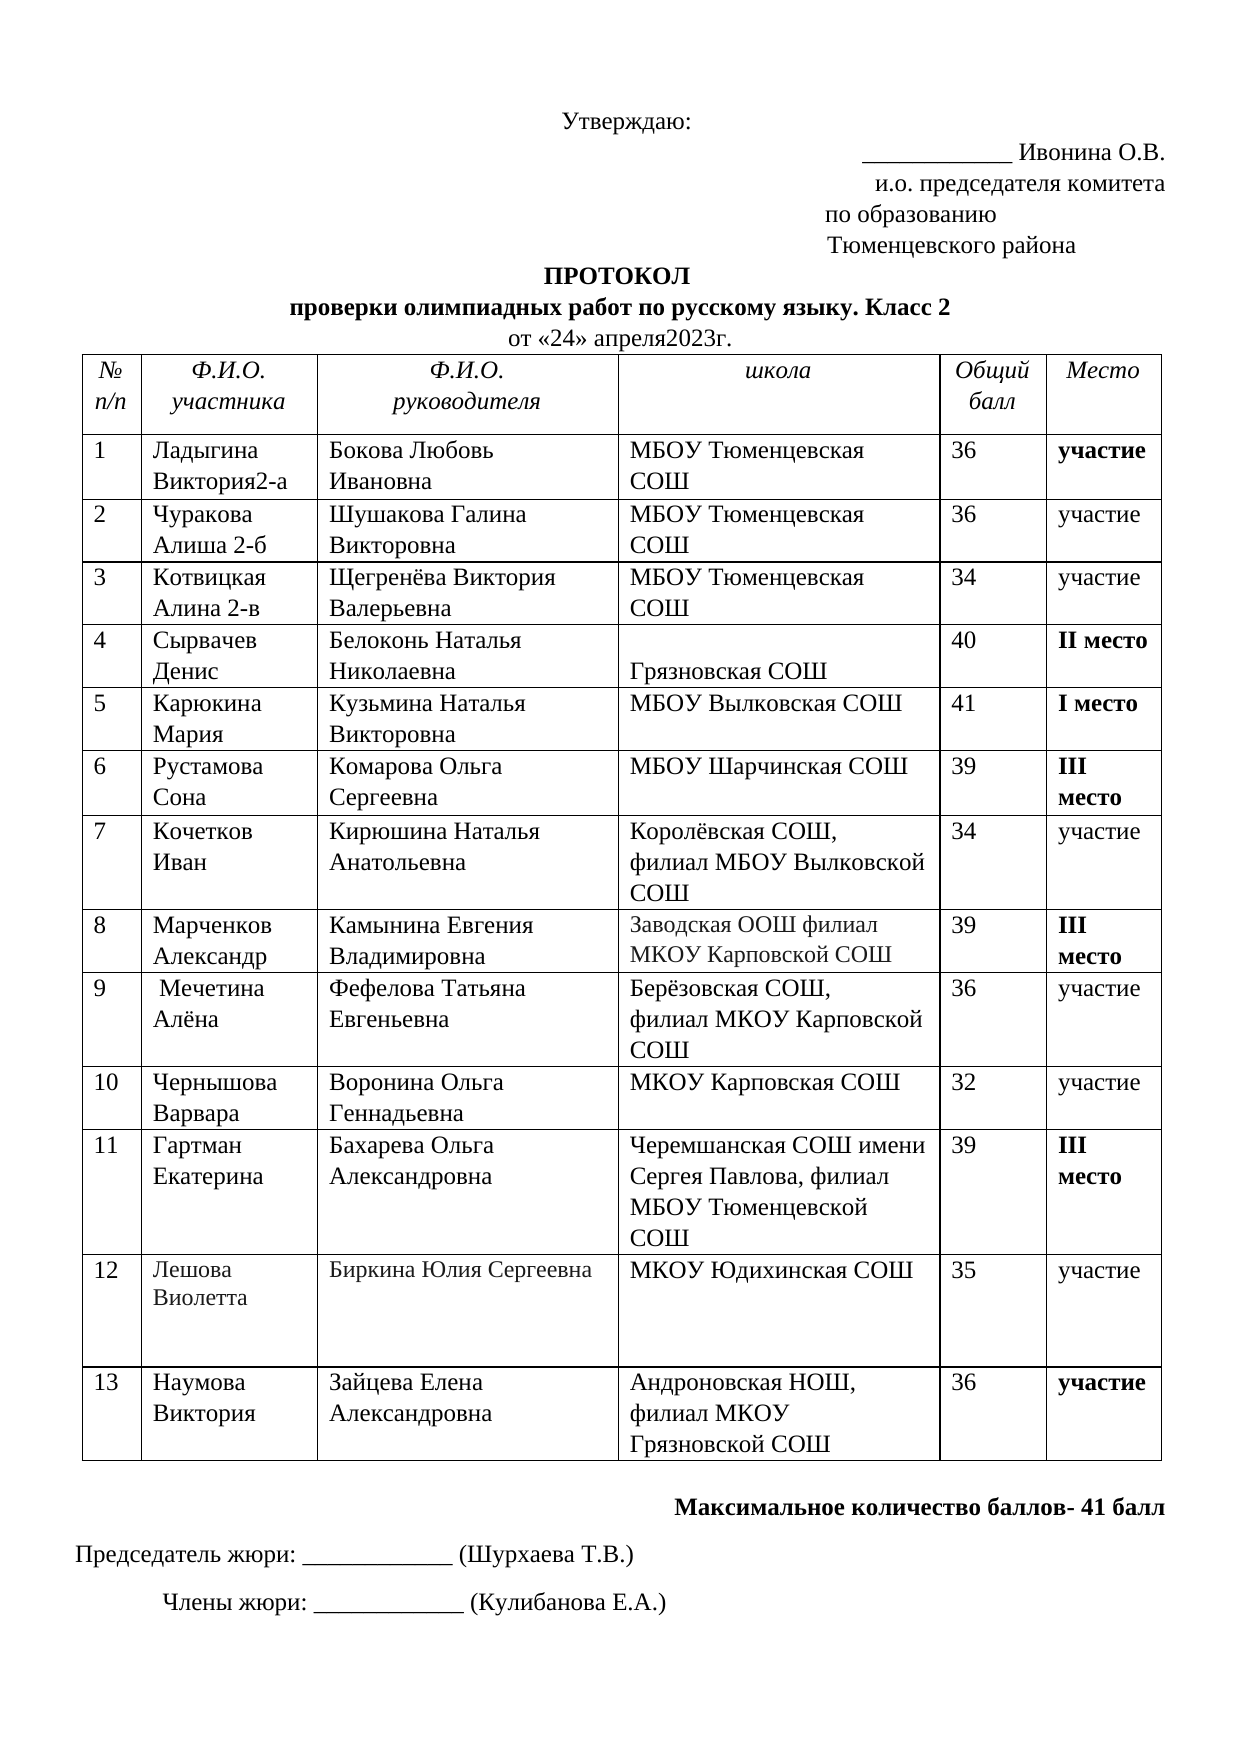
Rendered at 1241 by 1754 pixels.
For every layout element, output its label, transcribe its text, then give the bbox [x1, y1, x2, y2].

table_cell МКОУ Карповская СОШ [619, 1067, 939, 1129]
table_cell участие [1047, 816, 1161, 909]
text Председатель жюри: ____________ (Шурхаева Т.В.) [75, 1539, 1165, 1568]
table_cell 32 [941, 1067, 1046, 1129]
table_cell 2 [83, 500, 141, 561]
table_cell 40 [941, 625, 1046, 687]
text Тюменцевского района [75, 230, 1165, 259]
table_cell МБОУ Вылковская СОШ [619, 688, 939, 750]
table_cell 9 [83, 973, 141, 1066]
text Члены жюри: ____________ (Кулибанова Е.А.) [75, 1587, 1165, 1616]
table_cell 5 [83, 688, 141, 750]
table_cell Наумова Виктория [142, 1368, 317, 1460]
table_cell 39 [941, 1130, 1046, 1254]
table_cell Гартман Екатерина [142, 1130, 317, 1254]
table_header № п/п [83, 355, 141, 434]
table_cell 34 [941, 563, 1046, 624]
table_cell Берёзовская СОШ, филиал МКОУ Карповской СОШ [619, 973, 939, 1066]
table_cell 11 [83, 1130, 141, 1254]
table_cell участие [1047, 563, 1161, 624]
table_cell Кузьмина Наталья Викторовна [318, 688, 618, 750]
table_cell МБОУ Шарчинская СОШ [619, 751, 939, 815]
table_cell 10 [83, 1067, 141, 1129]
table_cell Зайцева Елена Александровна [318, 1368, 618, 1460]
table_cell Камынина Евгения Владимировна [318, 910, 618, 972]
table_cell II место [1047, 625, 1161, 687]
table_cell 12 [83, 1255, 141, 1366]
table_cell 35 [941, 1255, 1046, 1366]
table_cell Кирюшина Наталья Анатольевна [318, 816, 618, 909]
table_cell Воронина Ольга Геннадьевна [318, 1067, 618, 1129]
table_cell Белоконь Наталья Николаевна [318, 625, 618, 687]
table_cell Чуракова Алиша 2-б [142, 500, 317, 561]
table_cell 34 [941, 816, 1046, 909]
table_cell Рустамова Сона [142, 751, 317, 815]
table_cell МБОУ Тюменцевская СОШ [619, 500, 939, 561]
table_cell Фефелова Татьяна Евгеньевна [318, 973, 618, 1066]
table_cell участие [1047, 500, 1161, 561]
table_cell Черемшанская СОШ имени Сергея Павлова, филиал МБОУ Тюменцевской СОШ [619, 1130, 939, 1254]
table_cell 39 [941, 910, 1046, 972]
text Утверждаю: [75, 106, 1165, 135]
table_cell 36 [941, 973, 1046, 1066]
table_cell МКОУ Юдихинская СОШ [619, 1255, 939, 1366]
table_cell Заводская ООШ филиал МКОУ Карповской СОШ [619, 910, 939, 972]
table_cell III место [1047, 910, 1161, 972]
table_cell 7 [83, 816, 141, 909]
table_header Общий балл [941, 355, 1046, 434]
table_cell участие [1047, 973, 1161, 1066]
text ПРОТОКОЛ проверки олимпиадных работ по русскому языку. Класс 2 от «24» апреля2023г. [75, 261, 1165, 352]
table_cell 36 [941, 500, 1046, 561]
table_cell МБОУ Тюменцевская СОШ [619, 563, 939, 624]
table_header Ф.И.О. руководителя [318, 355, 618, 434]
text ____________ Ивонина О.В. [75, 137, 1165, 166]
table_header Ф.И.О. участника [142, 355, 317, 434]
table_cell Андроновская НОШ, филиал МКОУ Грязновской СОШ [619, 1368, 939, 1460]
table_cell Чернышова Варвара [142, 1067, 317, 1129]
table_cell Королёвская СОШ, филиал МБОУ Вылковской СОШ [619, 816, 939, 909]
table_cell Грязновская СОШ [619, 625, 939, 687]
text и.о. председателя комитета [75, 168, 1165, 197]
table_cell 13 [83, 1368, 141, 1460]
table_cell Карюкина Мария [142, 688, 317, 750]
table_cell Щегренёва Виктория Валерьевна [318, 563, 618, 624]
table_cell Марченков Александр [142, 910, 317, 972]
table_cell 36 [941, 1368, 1046, 1460]
table_cell III место [1047, 751, 1161, 815]
table_cell 6 [83, 751, 141, 815]
table_cell Котвицкая Алина 2-в [142, 563, 317, 624]
table_cell Мечетина Алёна [142, 973, 317, 1066]
table_cell участие [1047, 1067, 1161, 1129]
table_cell Шушакова Галина Викторовна [318, 500, 618, 561]
table_cell 1 [83, 435, 141, 498]
table_cell I место [1047, 688, 1161, 750]
table_cell Биркина Юлия Сергеевна [318, 1255, 618, 1366]
table_cell Кочетков Иван [142, 816, 317, 909]
table_cell Ладыгина Виктория2-а [142, 435, 317, 498]
text по образованию [75, 199, 1165, 228]
text Максимальное количество баллов- 41 балл [75, 1492, 1165, 1520]
table_cell 36 [941, 435, 1046, 498]
table_cell Бокова Любовь Ивановна [318, 435, 618, 498]
table_header школа [619, 355, 939, 434]
table_cell 3 [83, 563, 141, 624]
table_cell Бахарева Ольга Александровна [318, 1130, 618, 1254]
table_cell 8 [83, 910, 141, 972]
table_cell участие [1047, 435, 1161, 498]
table_cell участие [1047, 1368, 1161, 1460]
table_cell МБОУ Тюменцевская СОШ [619, 435, 939, 498]
table_cell 41 [941, 688, 1046, 750]
table_cell участие [1047, 1255, 1161, 1366]
table_cell Сырвачев Денис [142, 625, 317, 687]
table_cell Комарова Ольга Сергеевна [318, 751, 618, 815]
table_cell 4 [83, 625, 141, 687]
table_cell III место [1047, 1130, 1161, 1254]
table_header Место [1047, 355, 1161, 434]
table_cell 39 [941, 751, 1046, 815]
